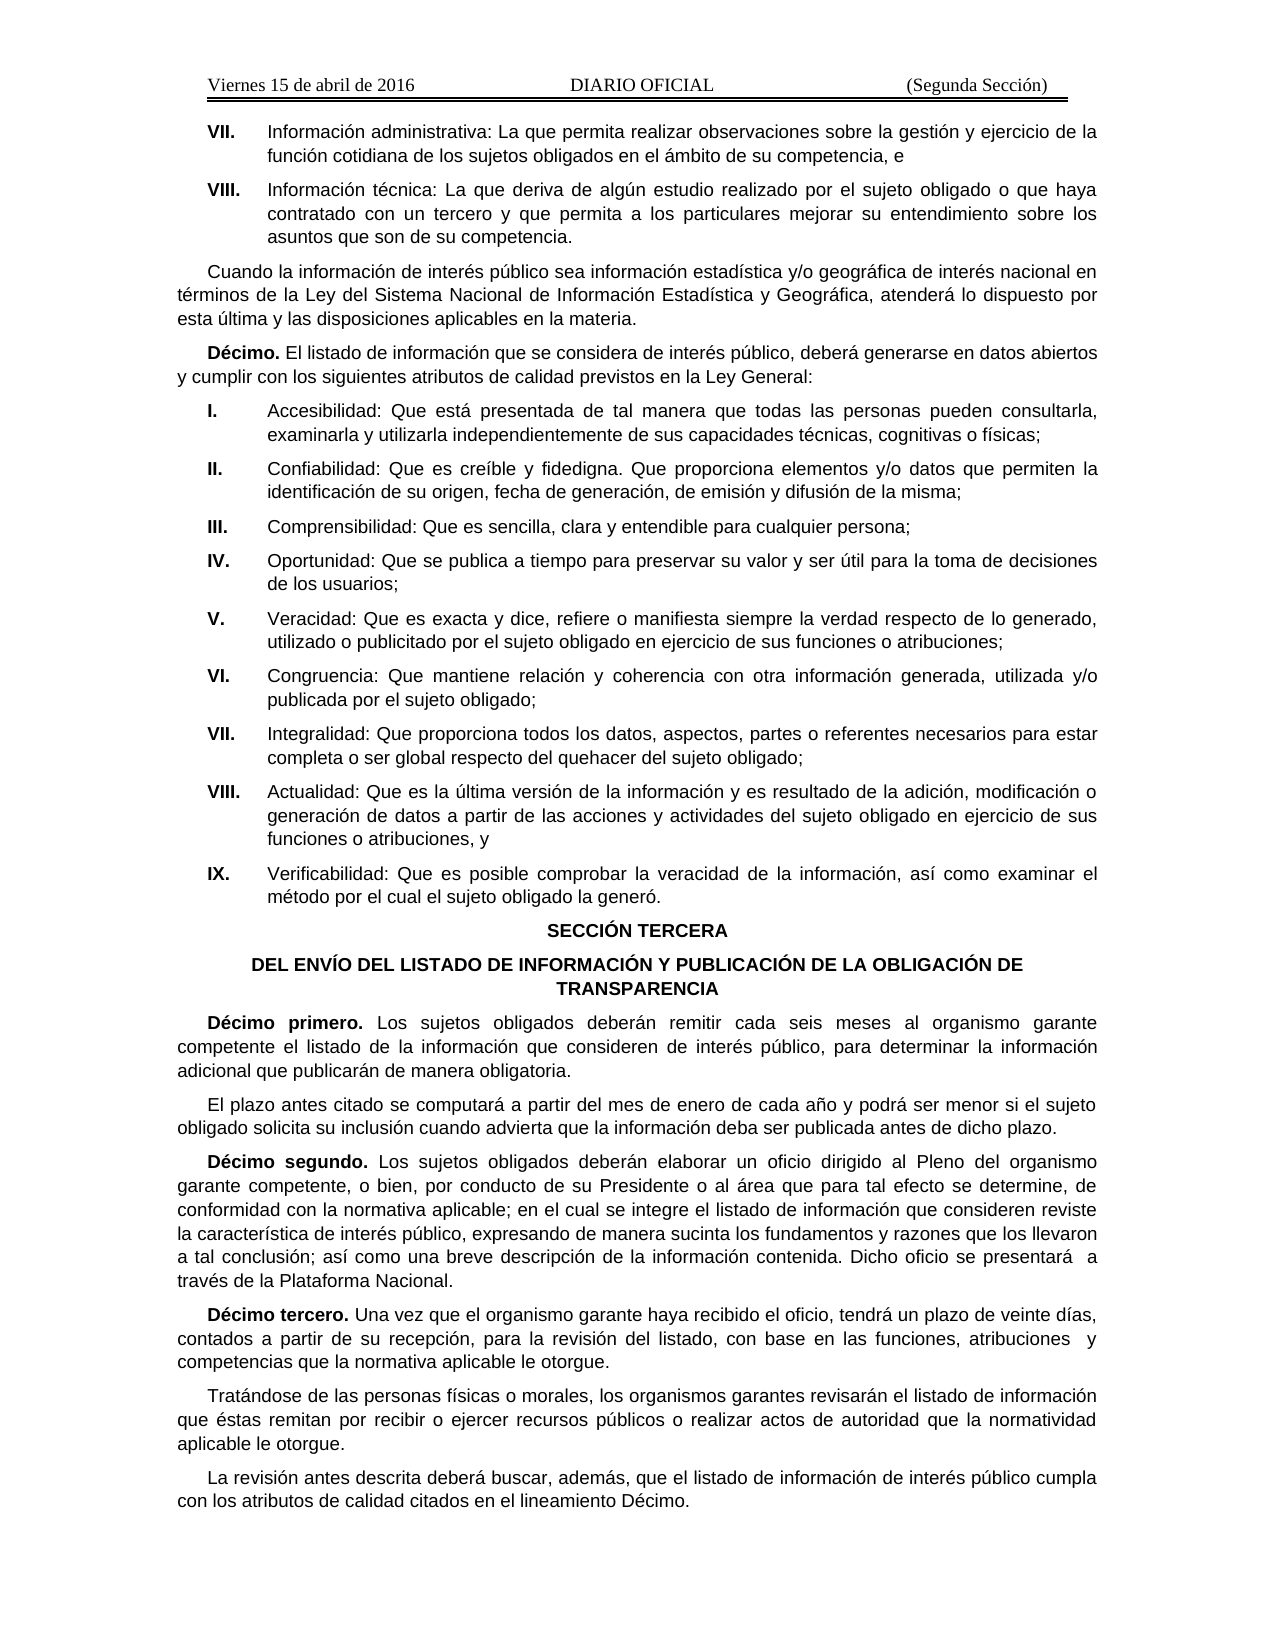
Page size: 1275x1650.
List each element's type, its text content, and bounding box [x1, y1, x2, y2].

text VIII. Actualidad: Que es la última versión de la información y es resultado de la adición, modificación o generación de datos a partir de las acciones y actividades del sujeto obligado en ejercicio de sus funciones o atribuciones, y [207, 779, 1098, 851]
text Cuando la información de interés público sea información estadística y/o geográfica de interés nacional en términos de del Sistema Nacional de Información Estadística y Geográfica, atenderá lo dispuesto por esta última y las disposiciones aplicables en la materia. [177, 259, 1098, 330]
text V. Veracidad: Que es exacta y dice, refiere o manifiesta siempre la verdad respecto de lo generado, utilizado o publicitado por el sujeto obligado en ejercicio de sus funciones o atribuciones; [207, 606, 1098, 653]
text Décimo segundo. Los sujetos obligados deberán elaborar un oficio dirigido al Pleno del organismo garante competente, o bien, por conducto de su Presidente o al área que para tal efecto se determine, de conformidad con la normativa aplicable; en el cual se integre el listado de información que consideren reviste la característica de interés público, expresando de manera sucinta los fundamentos y razones que los llevaron a tal conclusión; así como una breve descripción de la información contenida. Dicho oficio se presentará a través de [177, 1150, 1098, 1292]
text Del envío del LISTADO de información y publicación de transparencia [177, 953, 1098, 1000]
text IV. Oportunidad: Que se publica a tiempo para preservar su valor y ser útil para la toma de decisiones de los usuarios; [207, 548, 1098, 596]
text VII. Información administrativa: La que permita realizar observaciones sobre la gestión y ejercicio de la función cotidiana de los sujetos obligados en el ámbito de su competencia, e [207, 120, 1098, 167]
text VI. Congruencia: Que mantiene relación y coherencia con otra información generada, utilizada y/o publicada por el sujeto obligado; [207, 664, 1098, 711]
text Décimo primero. Los sujetos obligados deberán remitir cada seis meses al organismo garante competente el listado de la información que consideren de interés público, para determinar la información adicional que publicarán de manera obligatoria. [177, 1011, 1098, 1082]
text III. Comprensibilidad: Que es sencilla, clara y entendible para cualquier persona; [207, 514, 1098, 538]
text VII. Integralidad: Que proporciona todos los datos, aspectos, partes o referentes necesarios para estar completa o ser global respecto del quehacer del sujeto obligado; [207, 722, 1098, 769]
text I. Accesibilidad: Que está presentada de tal manera que todas las personas pueden consultarla, examinarla y utilizarla independientemente de sus capacidades técnicas, cognitivas o físicas; [207, 398, 1098, 446]
text Tratándose de las personas físicas o morales, los organismos garantes revisarán el listado de información que éstas remitan por recibir o ejercer recursos públicos o realizar actos de autoridad que la normatividad aplicable le otorgue. [177, 1384, 1098, 1455]
text IX. Verificabilidad: Que es posible comprobar la veracidad de la información, así como examinar el método por el cual el sujeto obligado la generó. [207, 861, 1098, 908]
text Décimo. El listado de información que se considera de interés público, deberá generarse en datos abiertos y cumplir con los siguientes atributos de calidad previstos en : [177, 341, 1098, 388]
text La revisión antes descrita deberá buscar, además, que el listado de información de interés público cumpla con los atributos de calidad citados en el lineamiento Décimo. [177, 1465, 1098, 1513]
text Décimo tercero. Una vez que el organismo garante haya recibido el oficio, tendrá un plazo de veinte días, contados a partir de su recepción, para la revisión del listado, con base en las funciones, atribuciones y competencias que la normativa aplicable le otorgue. [177, 1302, 1098, 1373]
text El plazo antes citado se computará a partir del mes de enero de cada año y podrá ser menor si el sujeto obligado solicita su inclusión cuando advierta que la información deba ser publicada antes de dicho plazo. [177, 1092, 1098, 1139]
text VIII. Información técnica: La que deriva de algún estudio realizado por el sujeto obligado o que haya contratado con un tercero y que permita a los particulares mejorar su entendimiento sobre los asuntos que son de su competencia. [207, 178, 1098, 249]
text SECCIÓN TERCERA [177, 919, 1098, 942]
text II. Confiabilidad: Que es creíble y fidedigna. Que proporciona elementos y/o datos que permiten la identificación de su origen, fecha de generación, de emisión y difusión de la misma; [207, 456, 1098, 504]
